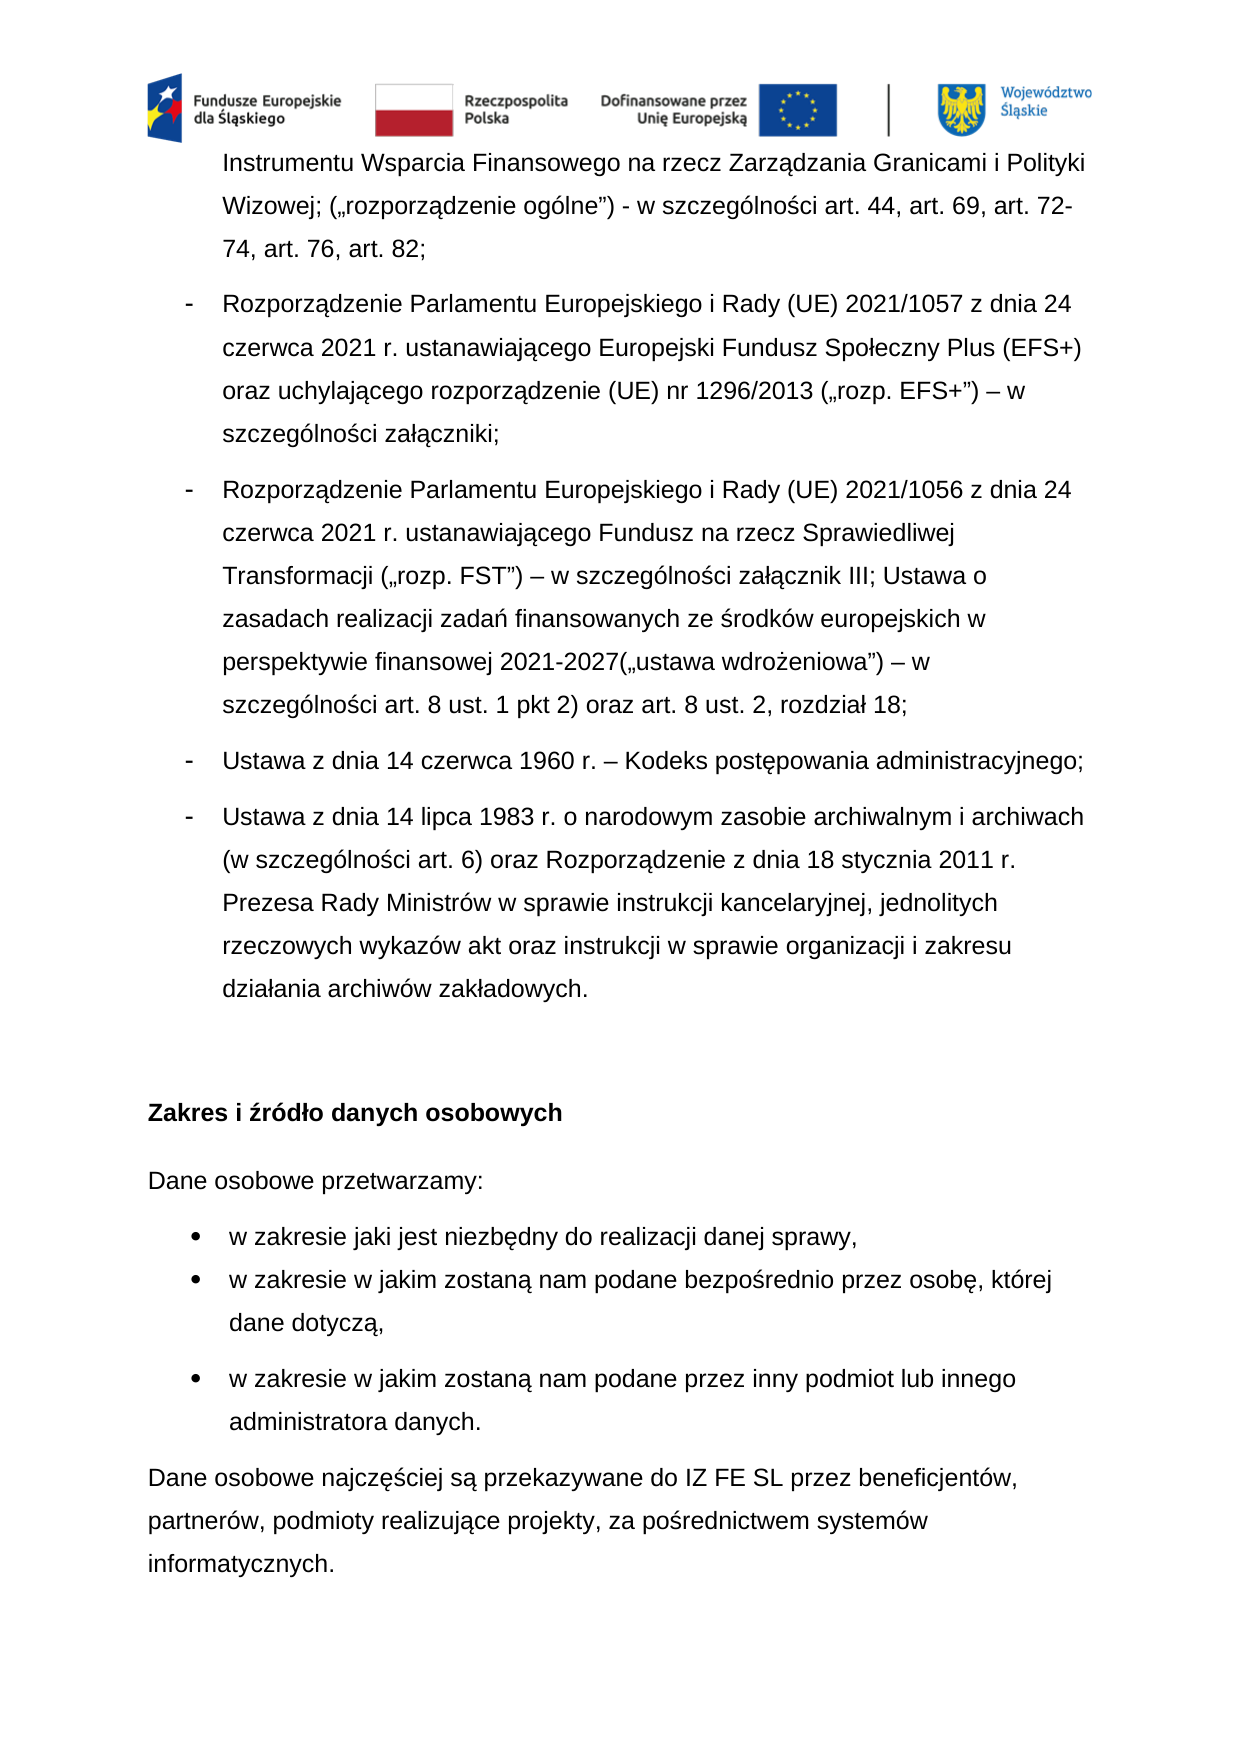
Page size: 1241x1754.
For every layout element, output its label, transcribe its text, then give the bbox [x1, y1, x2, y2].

list Ustawa z dnia 14 czerwca 1960 r. – Kodeks postępowania administracyjnego; [185, 746, 1093, 775]
list w zakresie jaki jest niezbędny do realizacji danej sprawy, [191, 1222, 1093, 1251]
text Dane osobowe najczęściej są przekazywane do IZ FE SL przez beneficjentów, partnerów, podmioty realizujące projekty, za pośrednictwem systemów informatycznych. [148, 1463, 1093, 1578]
list w zakresie w jakim zostaną nam podane przez inny podmiot lub innego administratora danych. [191, 1364, 1093, 1436]
picture [147, 73, 1092, 143]
list Ustawa z dnia 14 lipca 1983 r. o narodowym zasobie archiwalnym i archiwach (w szczególności art. 6) oraz Rozporządzenie z dnia 18 stycznia 2011 r. Prezesa Rady Ministrów w sprawie instrukcji kancelaryjnej, jednolitych rzeczowych wykazów akt oraz instrukcji w sprawie organizacji i zakresu działania archiwów zakładowych. [185, 802, 1093, 1003]
list w zakresie w jakim zostaną nam podane bezpośrednio przez osobę, której dane dotyczą, [191, 1265, 1093, 1337]
text Dane osobowe przetwarzamy: [148, 1166, 1093, 1195]
list Rozporządzenie Parlamentu Europejskiego i Rady (UE) 2021/1056 z dnia 24 czerwca 2021 r. ustanawiającego Fundusz na rzecz Sprawiedliwej Transformacji („rozp. FST”) – w szczególności załącznik III; Ustawa o zasadach realizacji zadań finansowanych ze środków europejskich w perspektywie finansowej 2021-2027(„ustawa wdrożeniowa”) – w szczególności art. 8 ust. 1 pkt 2) oraz art. 8 ust. 2, rozdział 18; [185, 474, 1093, 719]
list Rozporządzenie Parlamentu Europejskiego i Rady (UE) 2021/1057 z dnia 24 czerwca 2021 r. ustanawiającego Europejski Fundusz Społeczny Plus (EFS+) oraz uchylającego rozporządzenie (UE) nr 1296/2013 („rozp. EFS+”) – w szczególności załączniki; [185, 289, 1093, 448]
subtitle Zakres i źródło danych osobowych [148, 1098, 1093, 1127]
